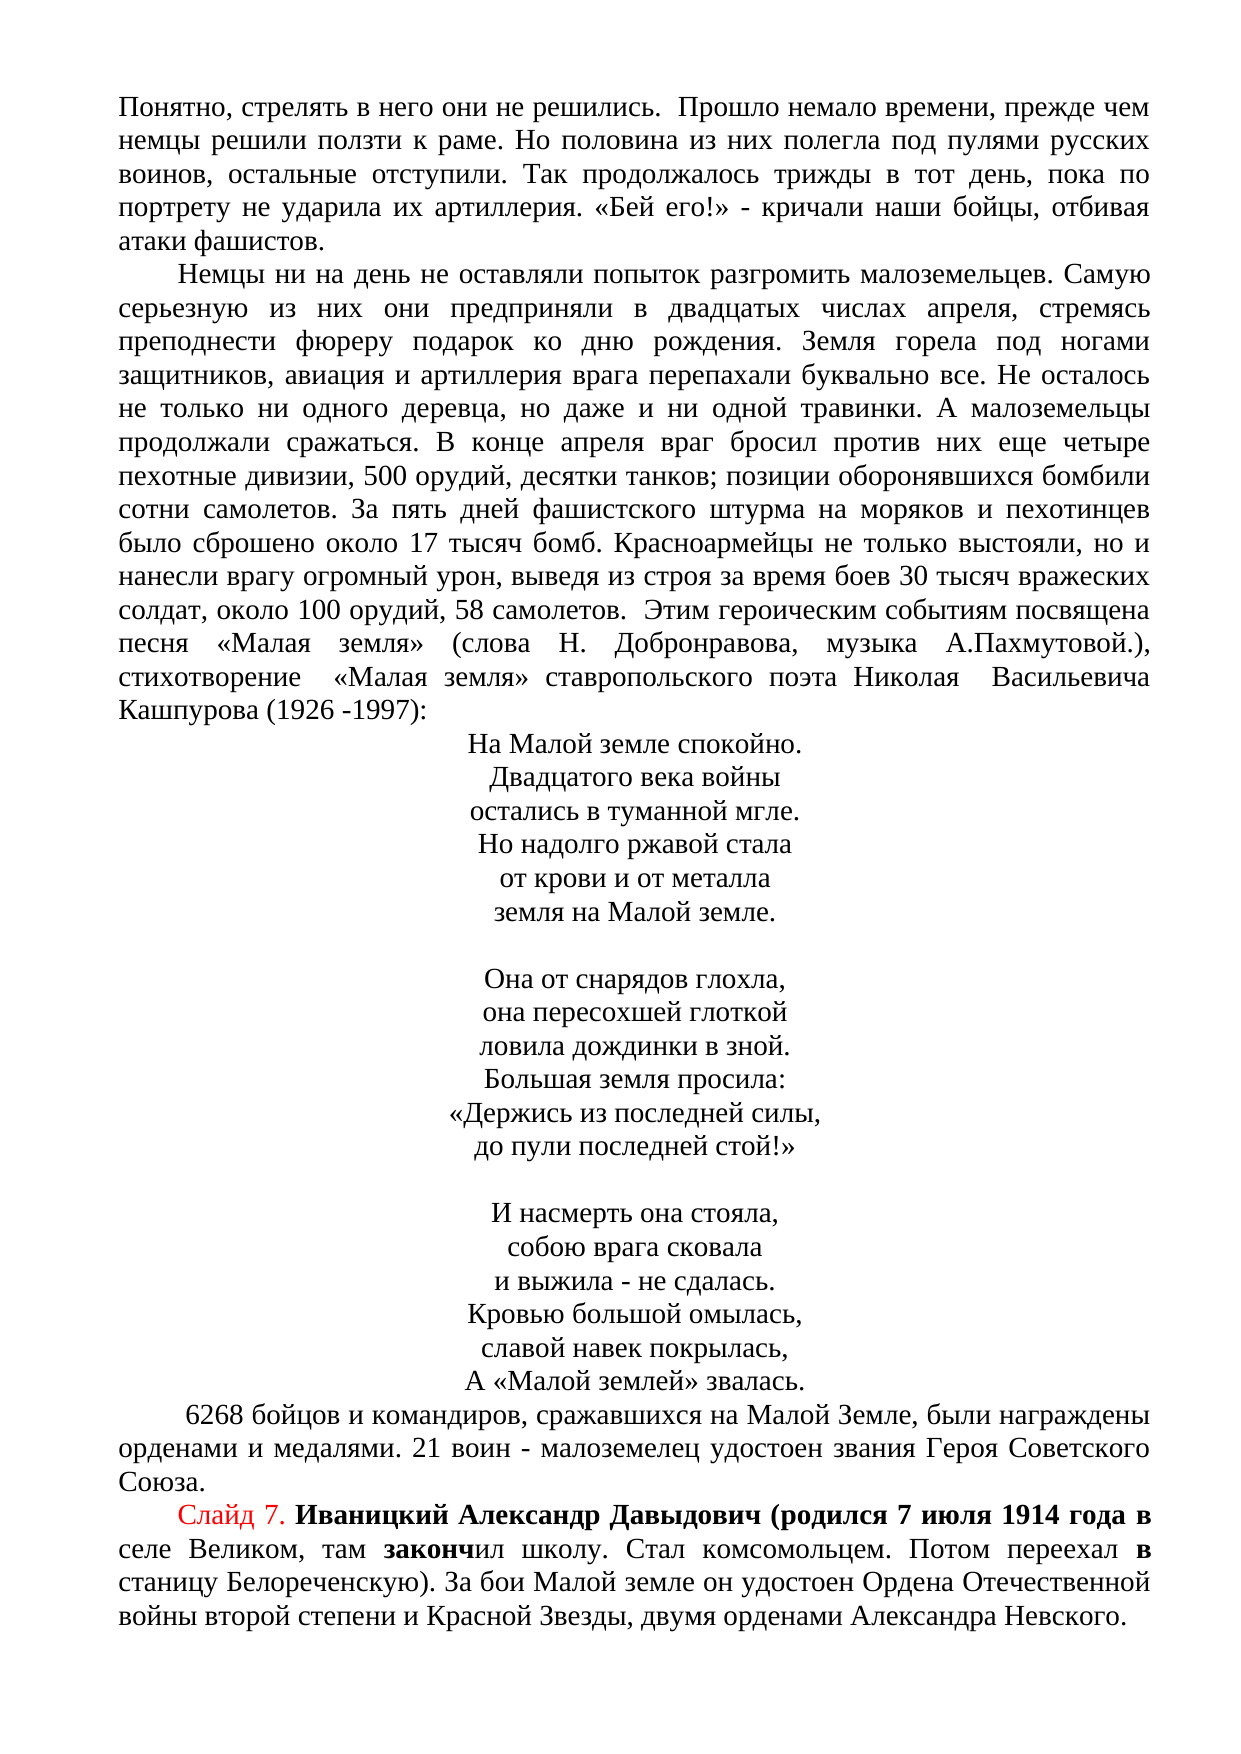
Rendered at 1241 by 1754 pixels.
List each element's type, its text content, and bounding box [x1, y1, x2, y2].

text и выжила - не сдалась. [118, 1263, 1152, 1296]
text остались в туманной мгле. [118, 793, 1152, 827]
text 6268 бойцов и командиров, сражавшихся на Малой Земле, были награждены орденами и медалями. 21 воин - малоземелец удостоен звания Героя Советского Союза. [118, 1397, 1152, 1497]
text «Держись из последней силы, [118, 1095, 1152, 1128]
text Она от снарядов глохла, [118, 961, 1152, 994]
text Слайд 7. Иваницкий Александр Давыдович (родился 7 июля 1914 года в селе Великом, там закончил школу. Стал комсомольцем. Потом переехал в станицу Белореченскую). За бои Малой земле он удостоен Ордена Отечественной войны второй степени и Красной Звезды, двумя орденами Александра Невского. [118, 1497, 1152, 1632]
text она пересохшей глоткой [118, 994, 1152, 1028]
text На Малой земле спокойно. [118, 726, 1152, 759]
text до пули последней стой!» [118, 1128, 1152, 1162]
text от крови и от металла [118, 860, 1152, 894]
text ловила дождинки в зной. [118, 1028, 1152, 1061]
text Немцы ни на день не оставляли попыток разгромить малоземельцев. Самую серьезную из них они предприняли в двадцатых числах апреля, стремясь преподнести фюреру подарок ко дню рождения. Земля горела под ногами защитников, авиация и артиллерия врага перепахали буквально все. Не осталось не только ни одного деревца, но даже и ни одной травинки. А малоземельцы продолжали сражаться. В конце апреля враг бросил против них еще четыре пехотные дивизии, 500 орудий, десятки танков; позиции оборонявшихся бомбили сотни самолетов. За пять дней фашистского штурма на моряков и пехотинцев было сброшено около 17 тысяч бомб. Красноармейцы не только выстояли, но и нанесли врагу огромный урон, выведя из строя за время боев 30 тысяч вражеских солдат, около 100 орудий, 58 самолетов. Этим героическим событиям посвящена песня «Малая земля» (слова Н. Добронравова, музыка А.Пахмутовой.), стихотворение «Малая земля» ставропольского поэта Николая Васильевича Кашпурова (1926 -1997): [118, 256, 1152, 726]
text И насмерть она стояла, [118, 1196, 1152, 1229]
text Двадцатого века войны [118, 759, 1152, 793]
text собою врага сковала [118, 1229, 1152, 1263]
text земля на Малой земле. [118, 894, 1152, 927]
text Кровью большой омылась, [118, 1296, 1152, 1330]
text Но надолго ржавой стала [118, 827, 1152, 860]
text Большая земля просила: [118, 1061, 1152, 1095]
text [118, 89, 1152, 256]
text славой навек покрылась, [118, 1330, 1152, 1363]
text А «Малой землей» звалась. [118, 1363, 1152, 1397]
